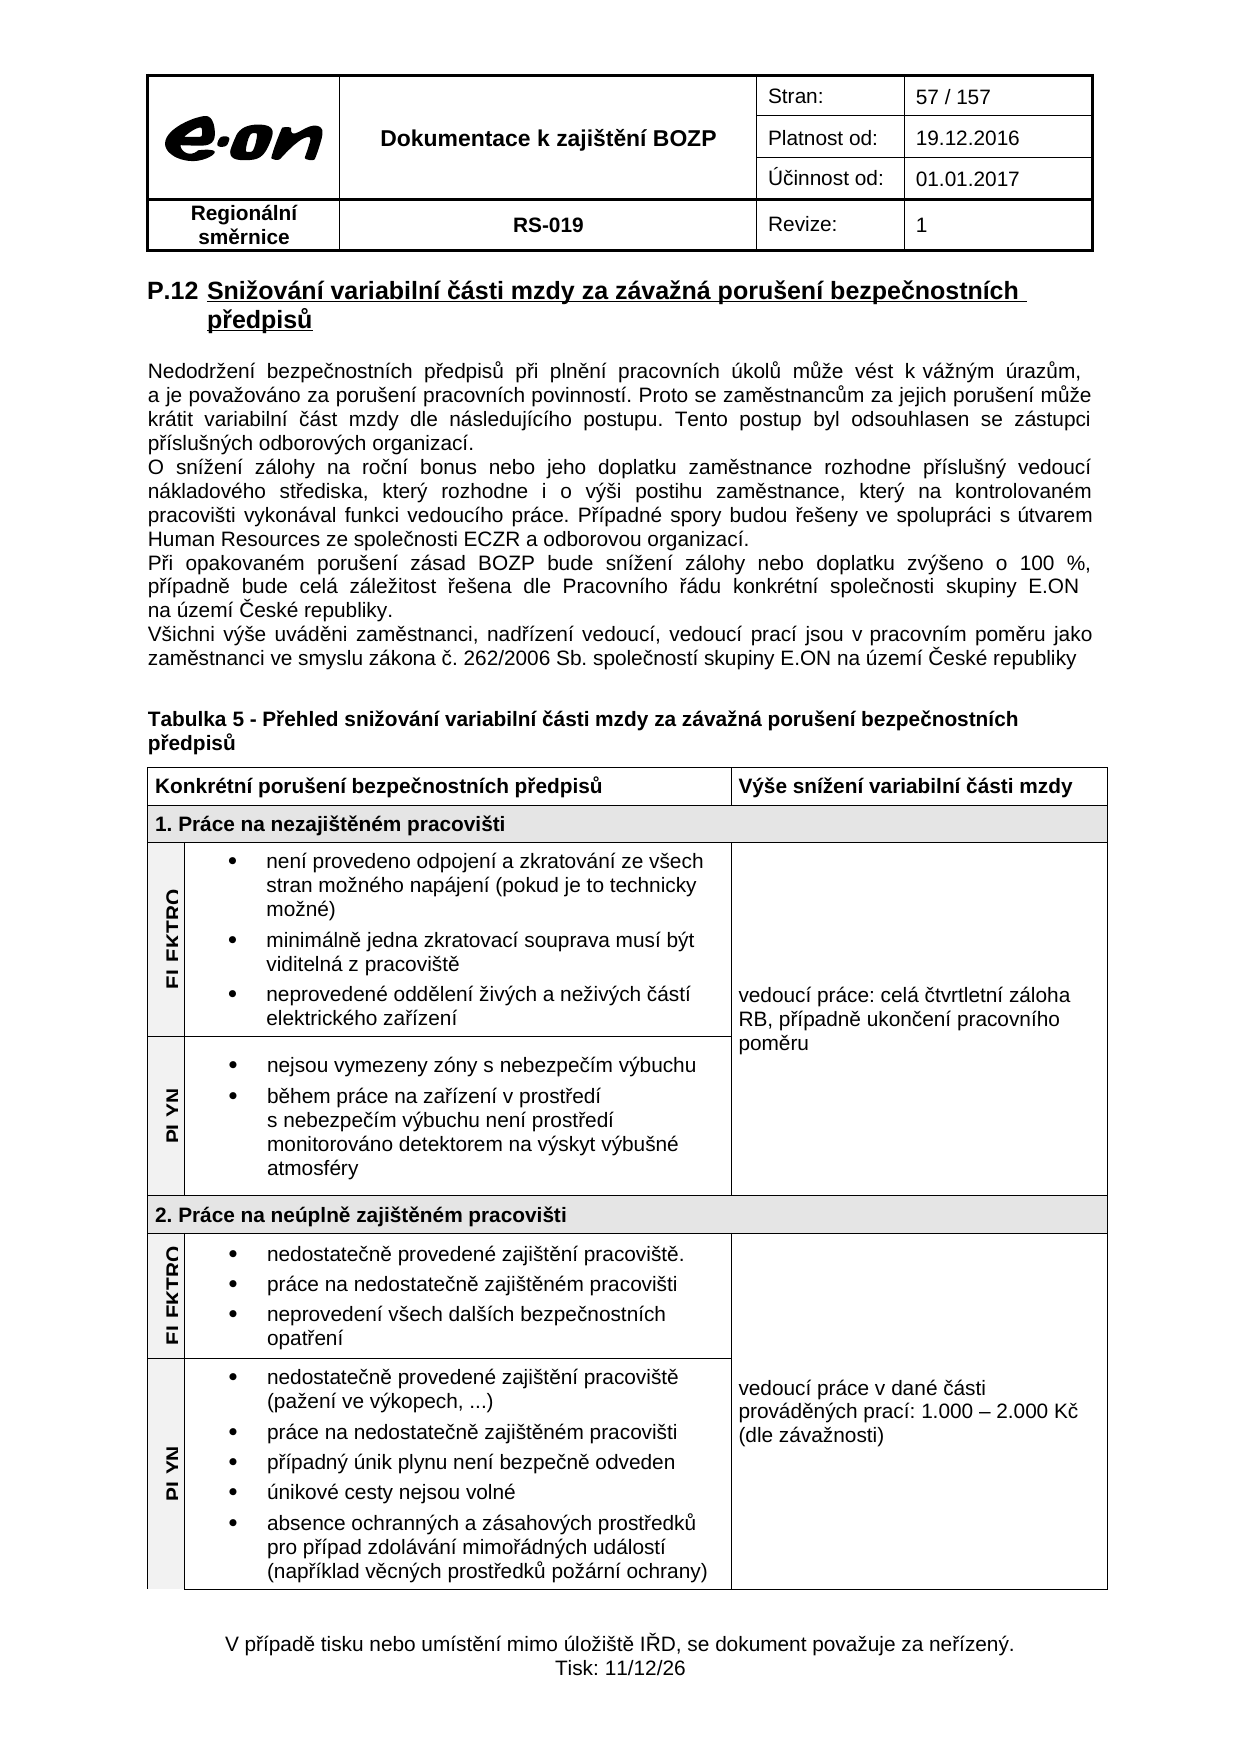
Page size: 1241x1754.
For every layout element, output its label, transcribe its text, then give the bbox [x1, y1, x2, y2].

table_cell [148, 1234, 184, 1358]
text Při opakovaném porušení zásad BOZP bude snížení zálohy nebo doplatku zvýšeno o 100 %, případně bude celá záležitost řešena dle Pracovního řádu konkrétní společnosti skupiny E.ON na území České republiky. [148, 550, 1092, 622]
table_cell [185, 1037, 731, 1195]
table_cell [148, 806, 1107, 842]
text Všichni výše uváděni zaměstnanci, nadřízení vedoucí, vedoucí prací jsou v pracovním poměru jako zaměstnanci ve smyslu zákona č. 262/2006 Sb. společností skupiny E.ON na území České republiky [148, 622, 1092, 670]
text Nedodržení bezpečnostních předpisů při plnění pracovních úkolů může vést k vážným úrazům, a je považováno za porušení pracovních povinností. Proto se zaměstnancům za jejich porušení může krátit variabilní část mzdy dle následujícího postupu. Tento postup byl odsouhlasen se zástupci příslušných odborových organizací. [148, 359, 1092, 454]
text Tabulka 5 - Přehled snižování variabilní části mzdy za závažná porušení bezpečnostních předpisů [148, 707, 1092, 754]
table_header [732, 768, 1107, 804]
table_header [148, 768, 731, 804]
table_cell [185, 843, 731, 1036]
text O snížení zálohy na roční bonus nebo jeho doplatku zaměstnance rozhodne příslušný vedoucí nákladového střediska, který rozhodne i o výši postihu zaměstnance, který na kontrolovaném pracovišti vykonával funkci vedoucího práce. Případné spory budou řešeny ve spolupráci s útvarem Human Resources ze společnosti ECZR a odborovou organizací. [148, 454, 1092, 550]
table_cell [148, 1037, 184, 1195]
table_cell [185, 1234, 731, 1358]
text Snižování variabilní části mzdy za závažná porušení bezpečnostních předpisů [147, 276, 1092, 334]
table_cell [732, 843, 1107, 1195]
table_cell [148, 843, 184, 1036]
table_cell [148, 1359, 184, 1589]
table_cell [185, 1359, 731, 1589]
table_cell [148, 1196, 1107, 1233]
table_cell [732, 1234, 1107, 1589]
